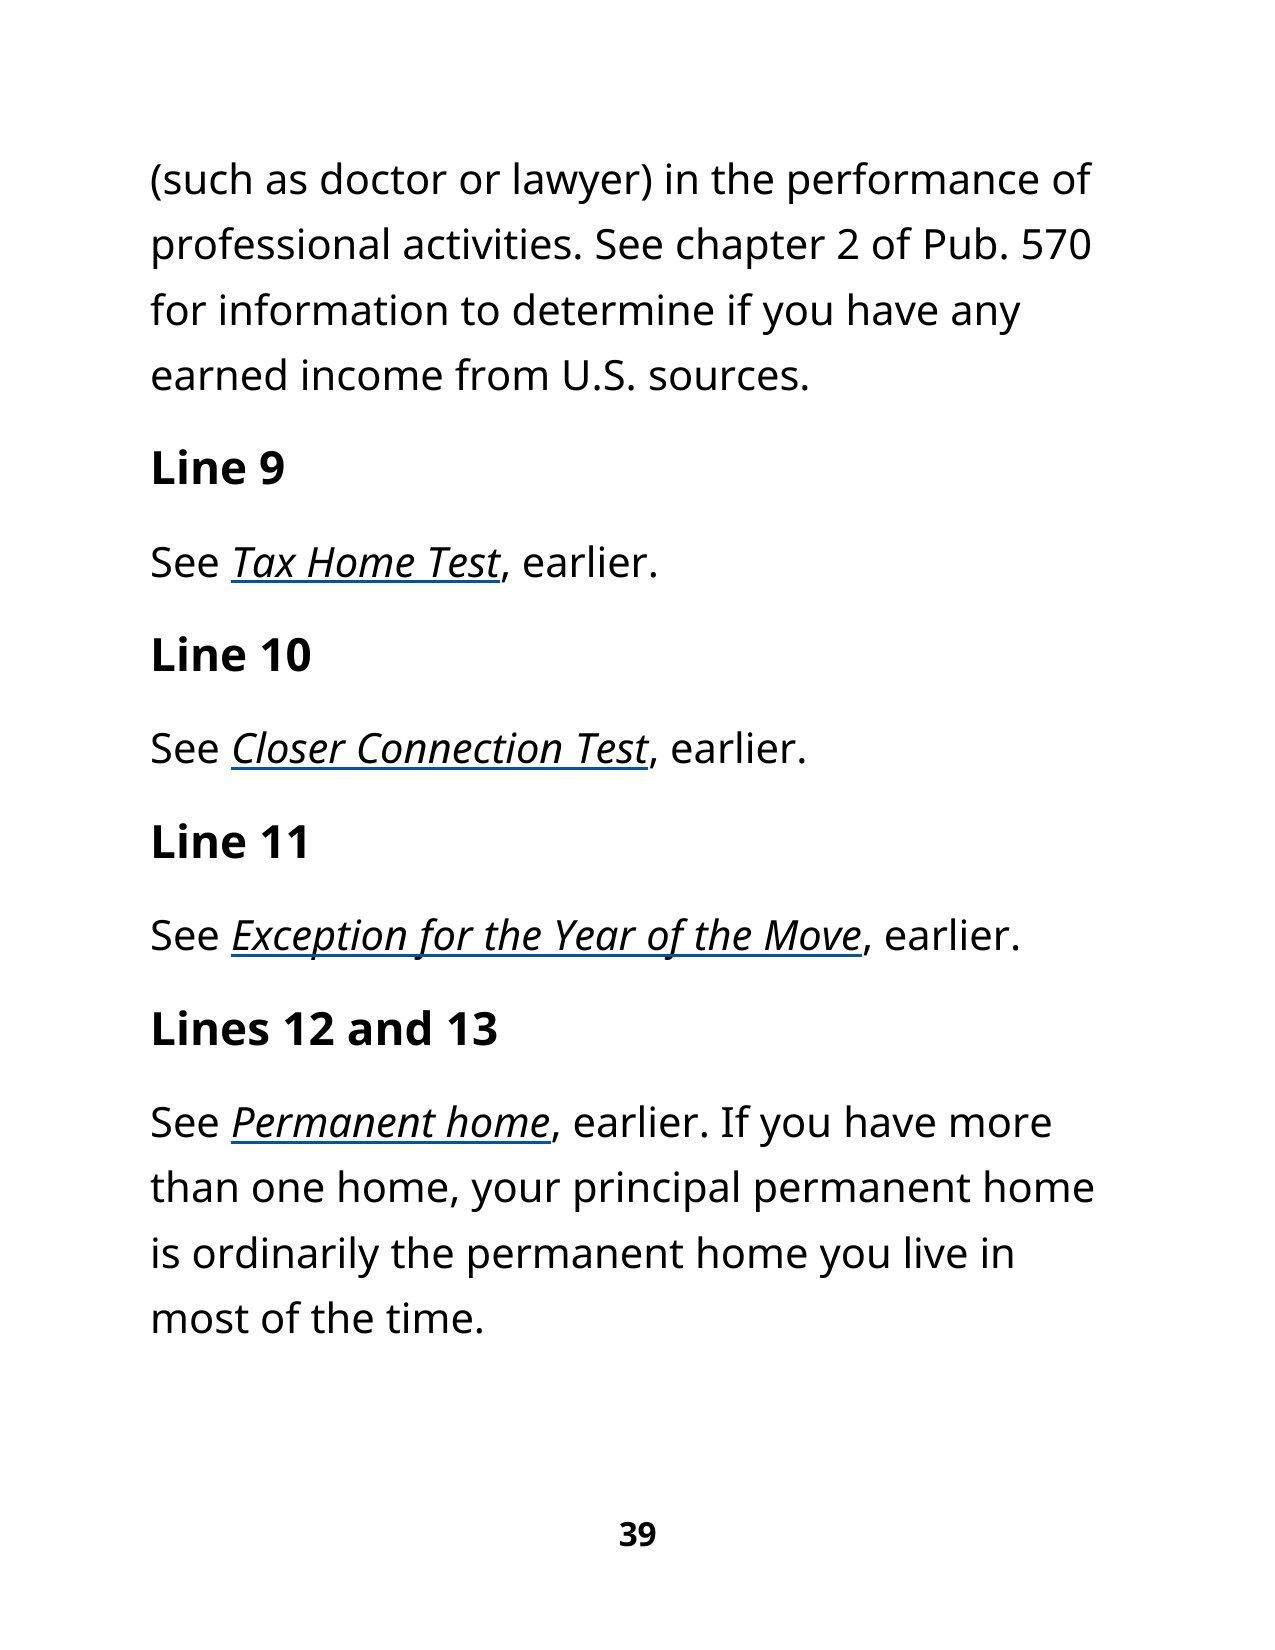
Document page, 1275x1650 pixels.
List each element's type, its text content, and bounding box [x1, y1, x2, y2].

subtitle Line 11 [150, 809, 1125, 872]
subtitle Line 10 [150, 623, 1125, 685]
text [150, 150, 1125, 402]
subtitle Line 9 [150, 436, 1125, 498]
text See Tax Home Test, earlier. [150, 532, 1125, 589]
text See Closer Connection Test, earlier. [150, 719, 1125, 776]
text See Exception for the Year of the Move, earlier. [150, 906, 1125, 963]
text See Permanent home, earlier. If you have more than one home, your principal permanent home is ordinarily the permanent home you live in most of the time. [150, 1093, 1125, 1346]
subtitle Lines 12 and 13 [150, 996, 1125, 1059]
